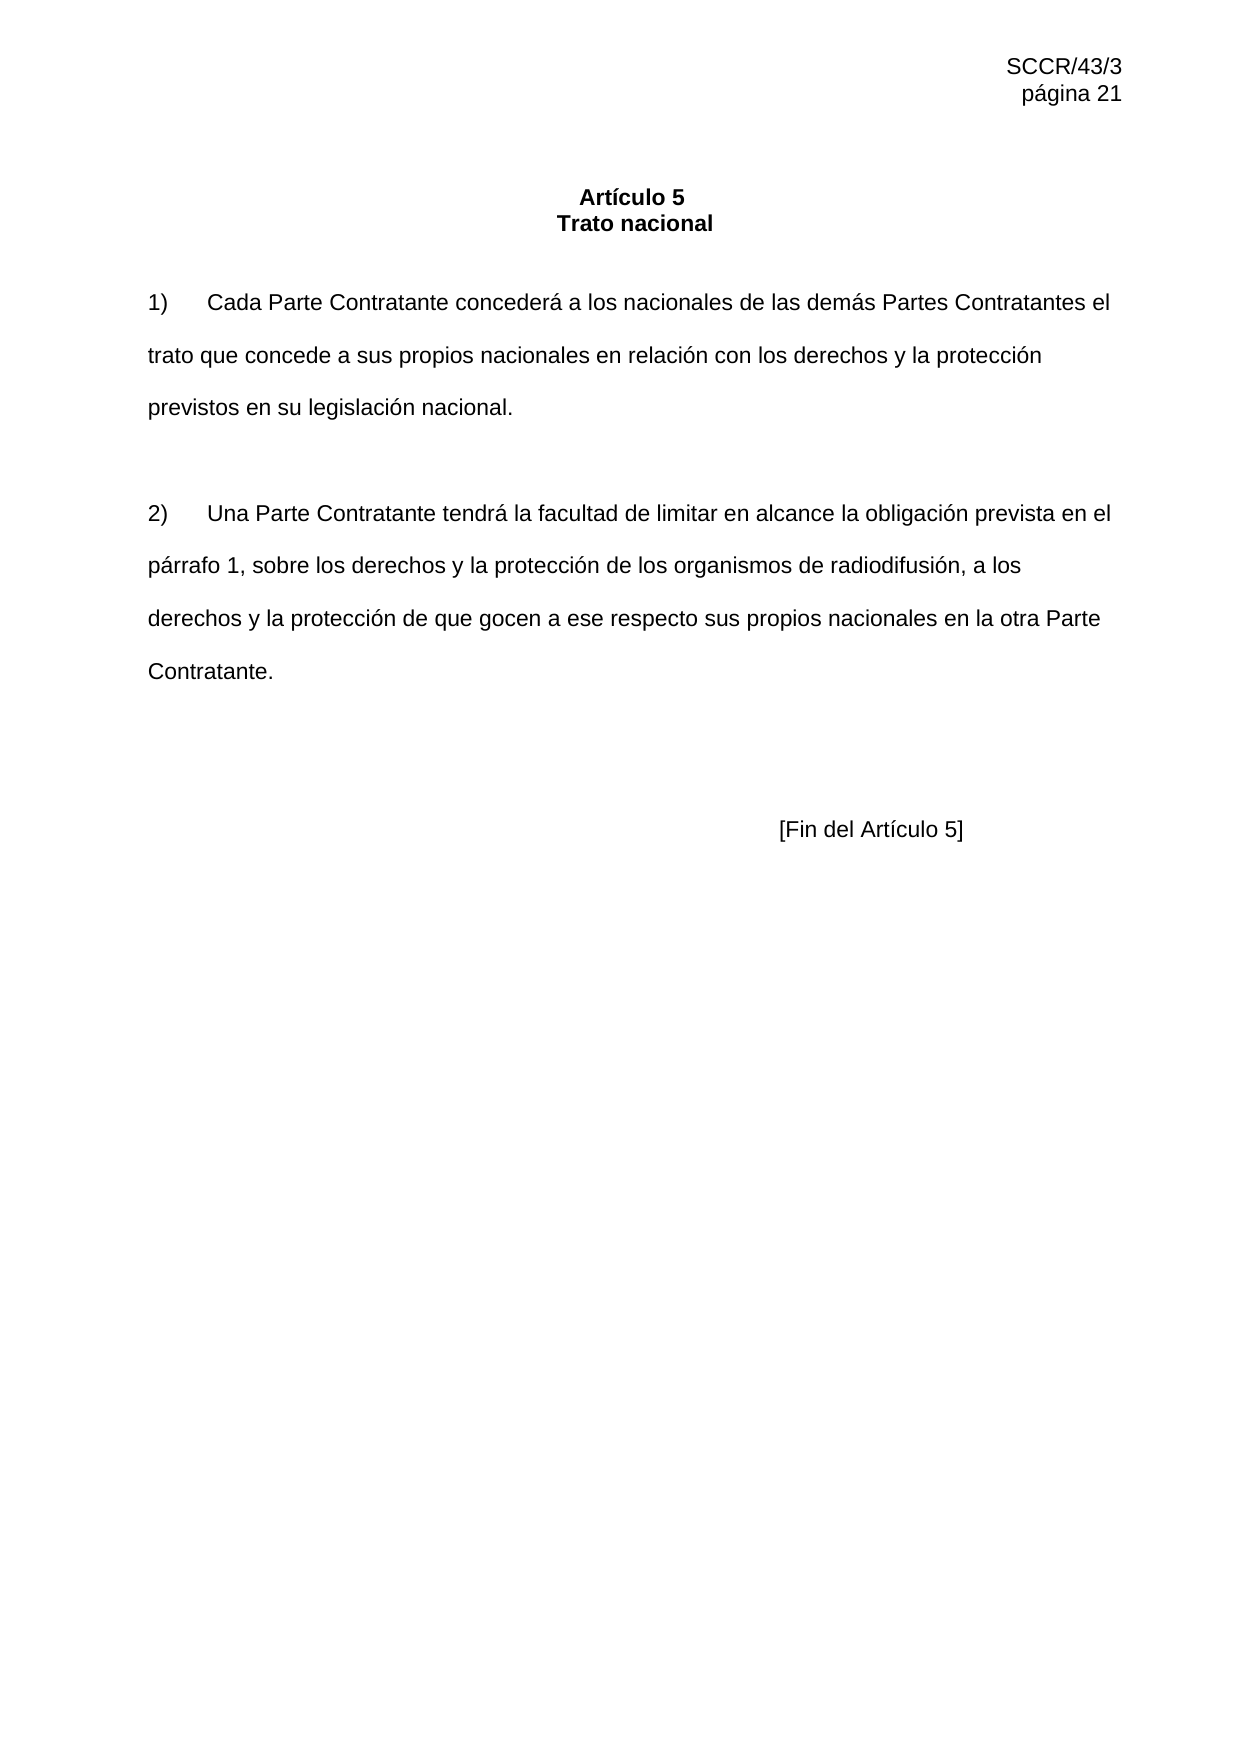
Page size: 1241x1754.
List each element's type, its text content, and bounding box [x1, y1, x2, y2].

text 2) Una Parte Contratante tendrá la facultad de limitar en alcance la obligación prevista en el párrafo 1, sobre los derechos y la protección de los organismos de radiodifusión, a los derechos y la protección de que gocen a ese respecto sus propios nacionales en la otra Parte Contratante. [148, 500, 1122, 684]
text Artículo 5 Trato nacional [148, 183, 1122, 236]
text [Fin del Artículo 5] [620, 816, 1122, 842]
text 1) Cada Parte Contratante concederá a los nacionales de las demás Partes Contratantes el trato que concede a sus propios nacionales en relación con los derechos y la protección previstos en su legislación nacional. [148, 289, 1122, 421]
